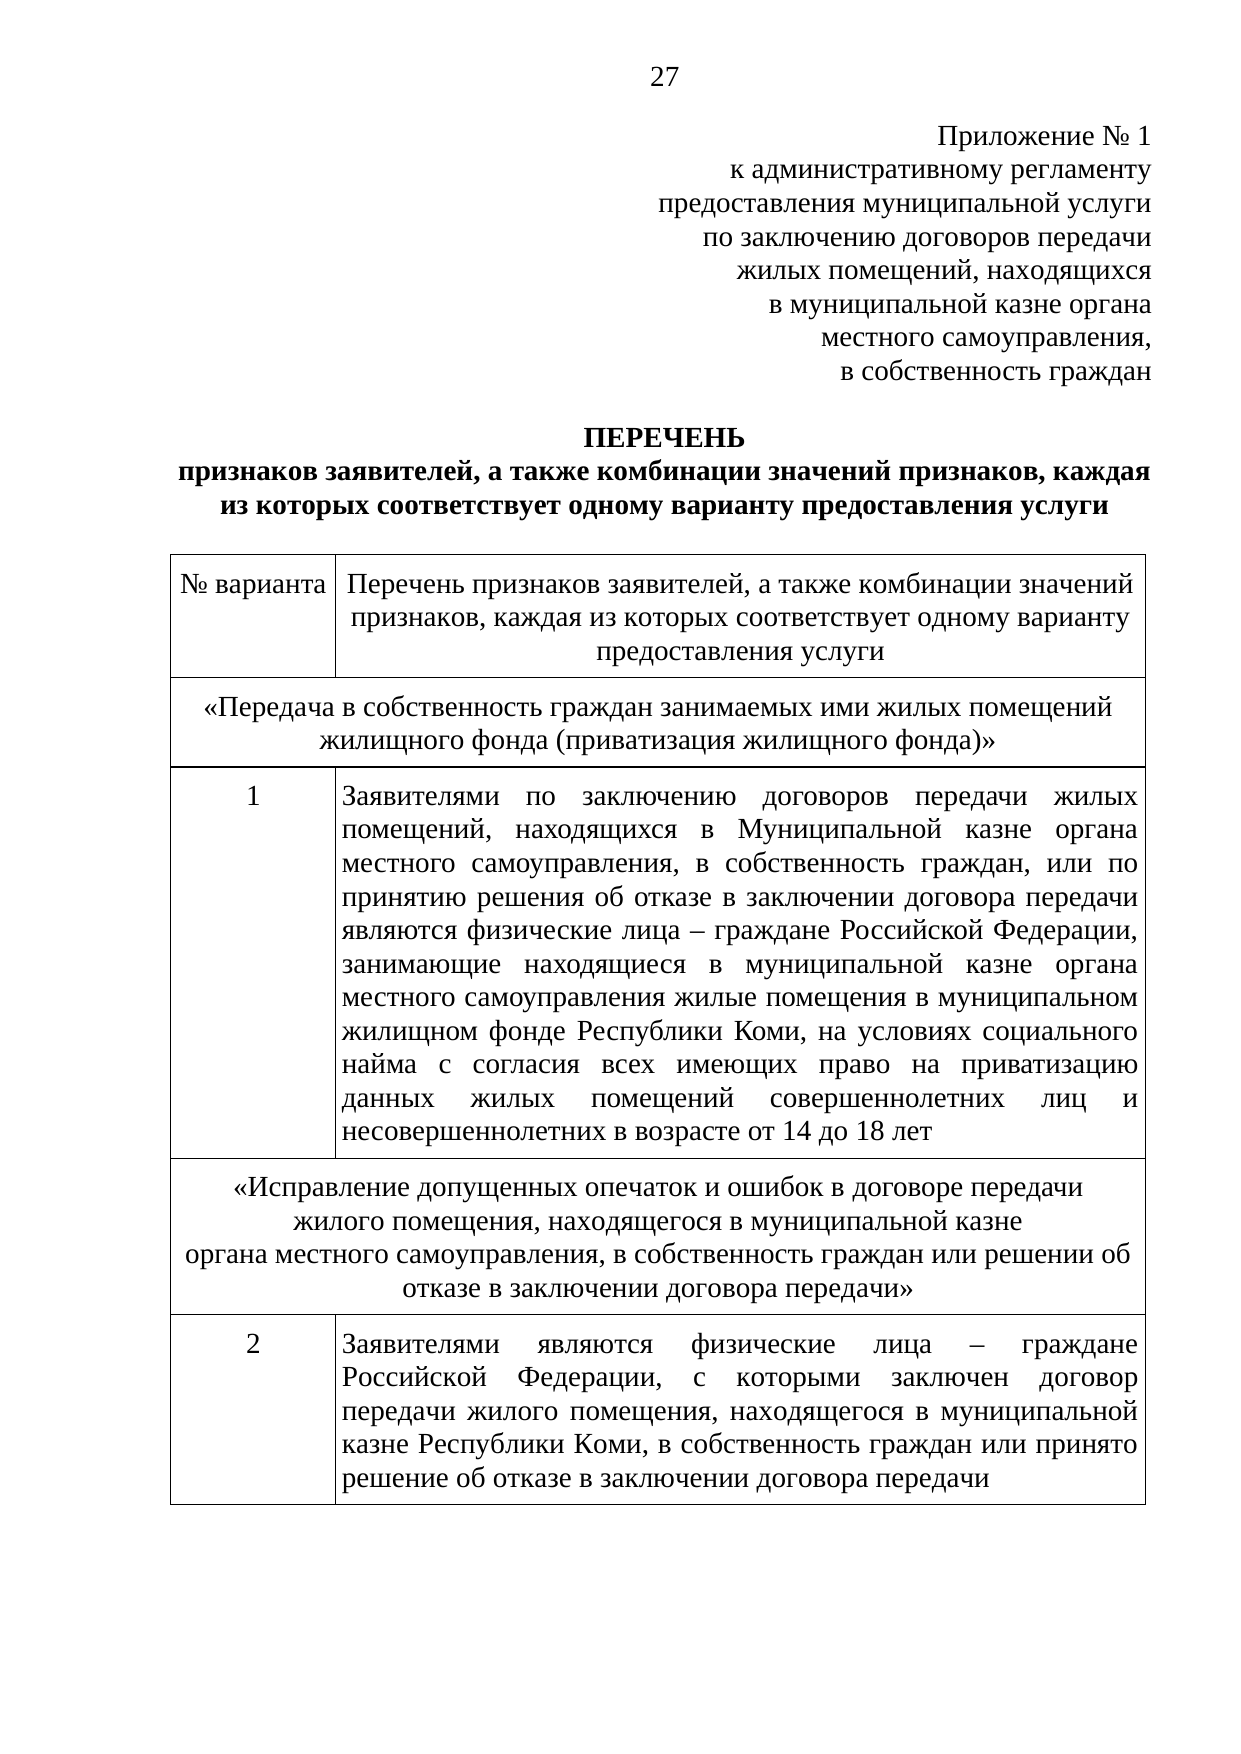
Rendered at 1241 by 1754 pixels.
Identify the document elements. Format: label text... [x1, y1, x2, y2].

text в собственность граждан [177, 353, 1152, 386]
text Приложение № 1 [177, 118, 1152, 152]
text предоставления муниципальной услуги [177, 185, 1152, 219]
text по заключению договоров передачи [177, 219, 1152, 252]
table_cell Заявителями являются физические лица – граждане Российской Федерации, с которыми заключен договор передачи жилого помещения, находящегося в муниципальной казне Республики Коми, в собственность граждан или принято решение об отказе в заключении договора передачи [336, 1315, 1145, 1504]
table_cell «Передача в собственность граждан занимаемых ими жилых помещений жилищного фонда (приватизация жилищного фонда)» [171, 678, 1145, 766]
text признаков заявителей, а также комбинации значений признаков, каждая из которых соответствует одному варианту предоставления услуги [177, 453, 1152, 521]
text местного самоуправления, [177, 319, 1152, 353]
table_header № варианта [171, 555, 335, 677]
table_cell 2 [171, 1315, 335, 1504]
text жилых помещений, находящихся [177, 252, 1152, 286]
text в муниципальной казне органа [177, 286, 1152, 319]
table_header Перечень признаков заявителей, а также комбинации значений признаков, каждая из которых соответствует одному варианту предоставления услуги [336, 555, 1145, 677]
text к административному регламенту [177, 152, 1152, 185]
table_cell 1 [171, 768, 335, 1158]
table_cell Заявителями по заключению договоров передачи жилых помещений, находящихся в Муниципальной казне органа местного самоуправления, в собственность граждан, или по принятию решения об отказе в заключении договора передачи являются физические лица – граждане Российской Федерации, занимающие находящиеся в муниципальной казне органа местного самоуправления жилые помещения в муниципальном жилищном фонде Республики Коми, на условиях социального найма с согласия всех имеющих право на приватизацию данных жилых помещений совершеннолетних лиц и несовершеннолетних в возрасте от 14 до 18 лет [336, 768, 1145, 1158]
table_cell «Исправление допущенных опечаток и ошибок в договоре передачи жилого помещения, находящегося в муниципальной казне органа местного самоуправления, в собственность граждан или решении об отказе в заключении договора передачи» [171, 1159, 1145, 1314]
text ПЕРЕЧЕНЬ [177, 420, 1152, 453]
